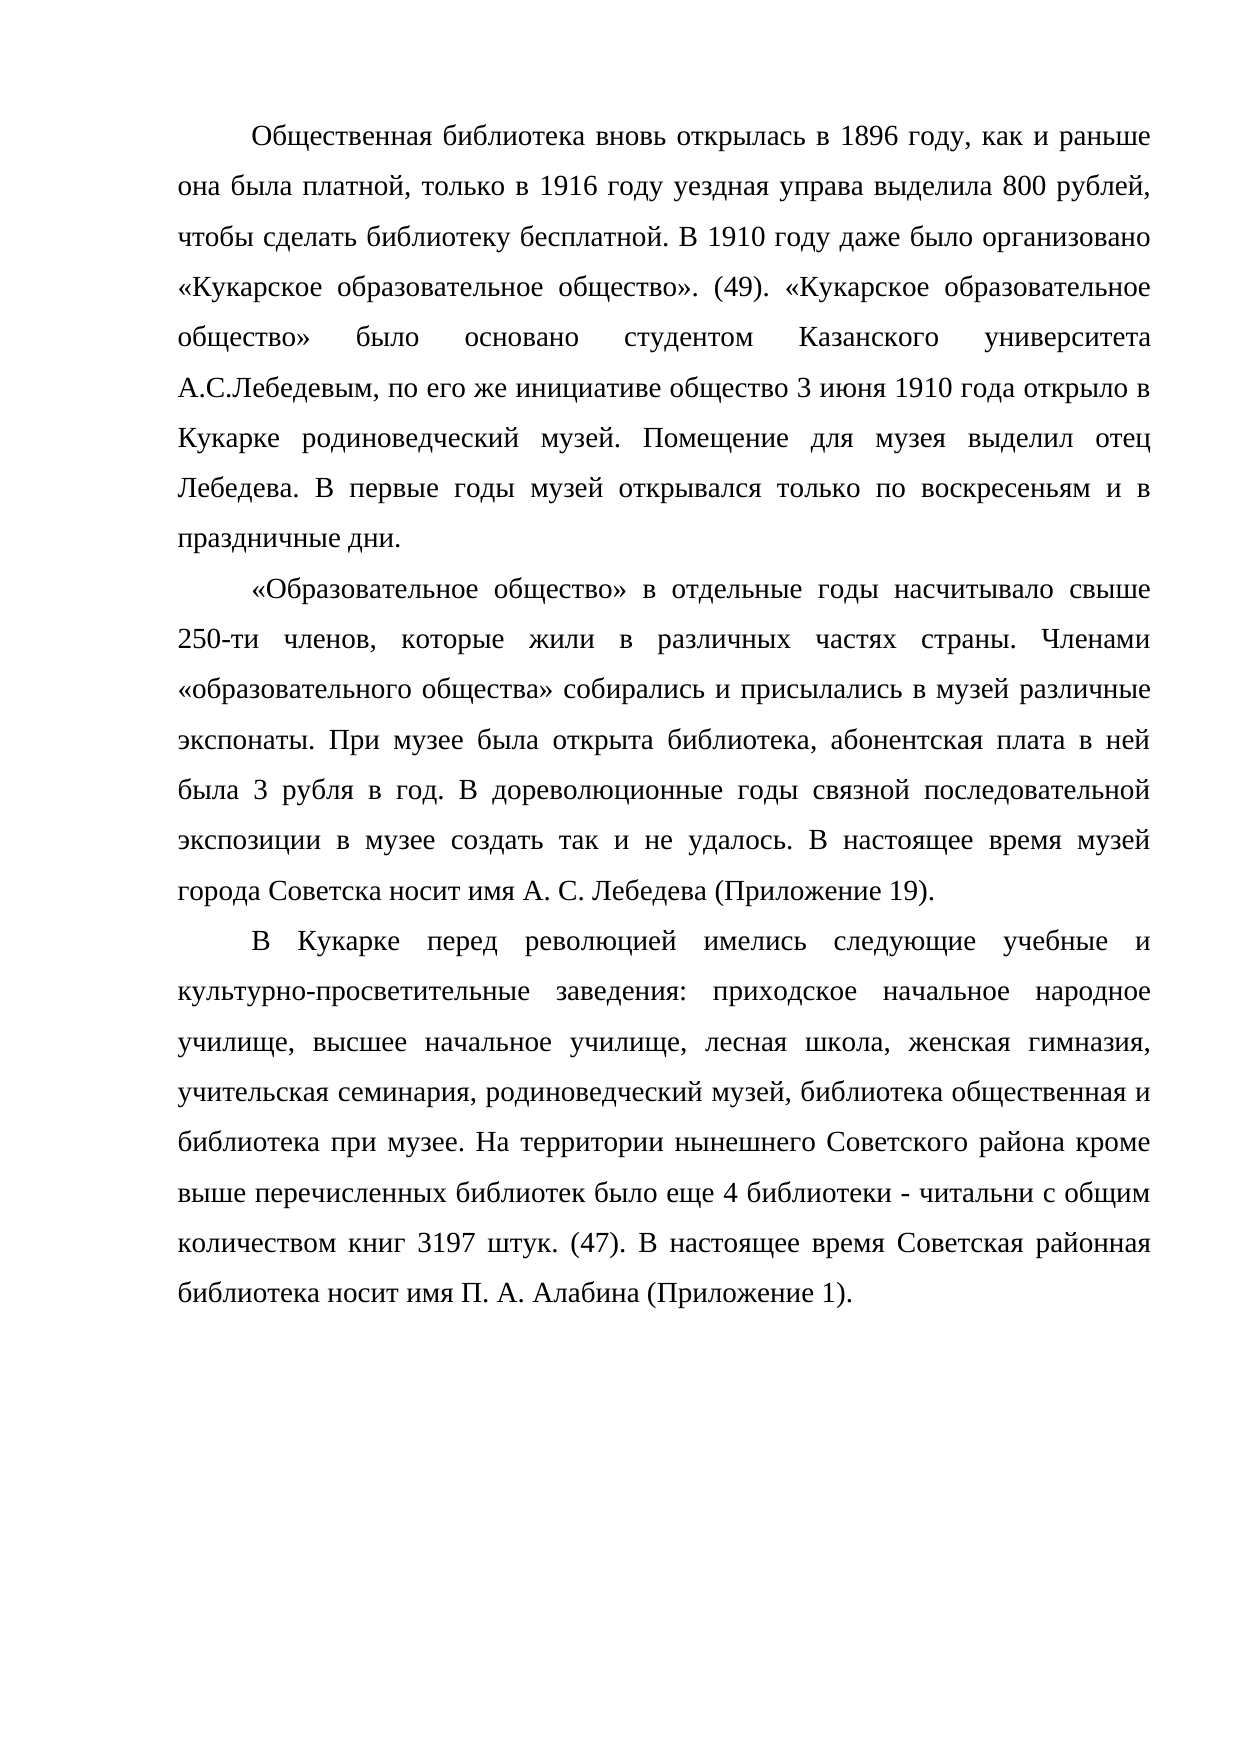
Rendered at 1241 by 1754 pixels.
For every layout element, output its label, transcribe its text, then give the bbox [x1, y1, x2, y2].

text Общественная библиотека вновь открылась в 1896 году, как и раньше она была платной, только в 1916 году уездная управа выделила 800 рублей, чтобы сделать библиотеку бесплатной. В 1910 году даже было организовано «Кукарское образовательное общество». (49). «Кукарское образовательное общество» было основано студентом Казанского университета А.С.Лебедевым, по его же инициативе общество 3 июня 1910 года открыло в Кукарке родиноведческий музей. Помещение для музея выделил отец Лебедева. В первые годы музей открывался только по воскресеньям и в праздничные дни. [177, 118, 1152, 554]
text В Кукарке перед революцией имелись следующие учебные и культурно-просветительные заведения: приходское начальное народное училище, высшее начальное училище, лесная школа, женская гимназия, учительская семинария, родиноведческий музей, библиотека общественная и библиотека при музее. На территории нынешнего Советского района кроме выше перечисленных библиотек было еще 4 библиотеки - читальни с общим количеством книг 3197 штук. (47). В настоящее время Советская районная библиотека носит имя П. А. Алабина (Приложение 1). [177, 923, 1152, 1309]
text «Образовательное общество» в отдельные годы насчитывало свыше 250-ти членов, которые жили в различных частях страны. Членами «образовательного общества» собирались и присылались в музей различные экспонаты. При музее была открыта библиотека, абонентская плата в ней была 3 рубля в год. В дореволюционные годы связной последовательной экспозиции в музее создать так и не удалось. В настоящее время музей города Советска носит имя А. С. Лебедева (Приложение 19). [177, 571, 1152, 906]
